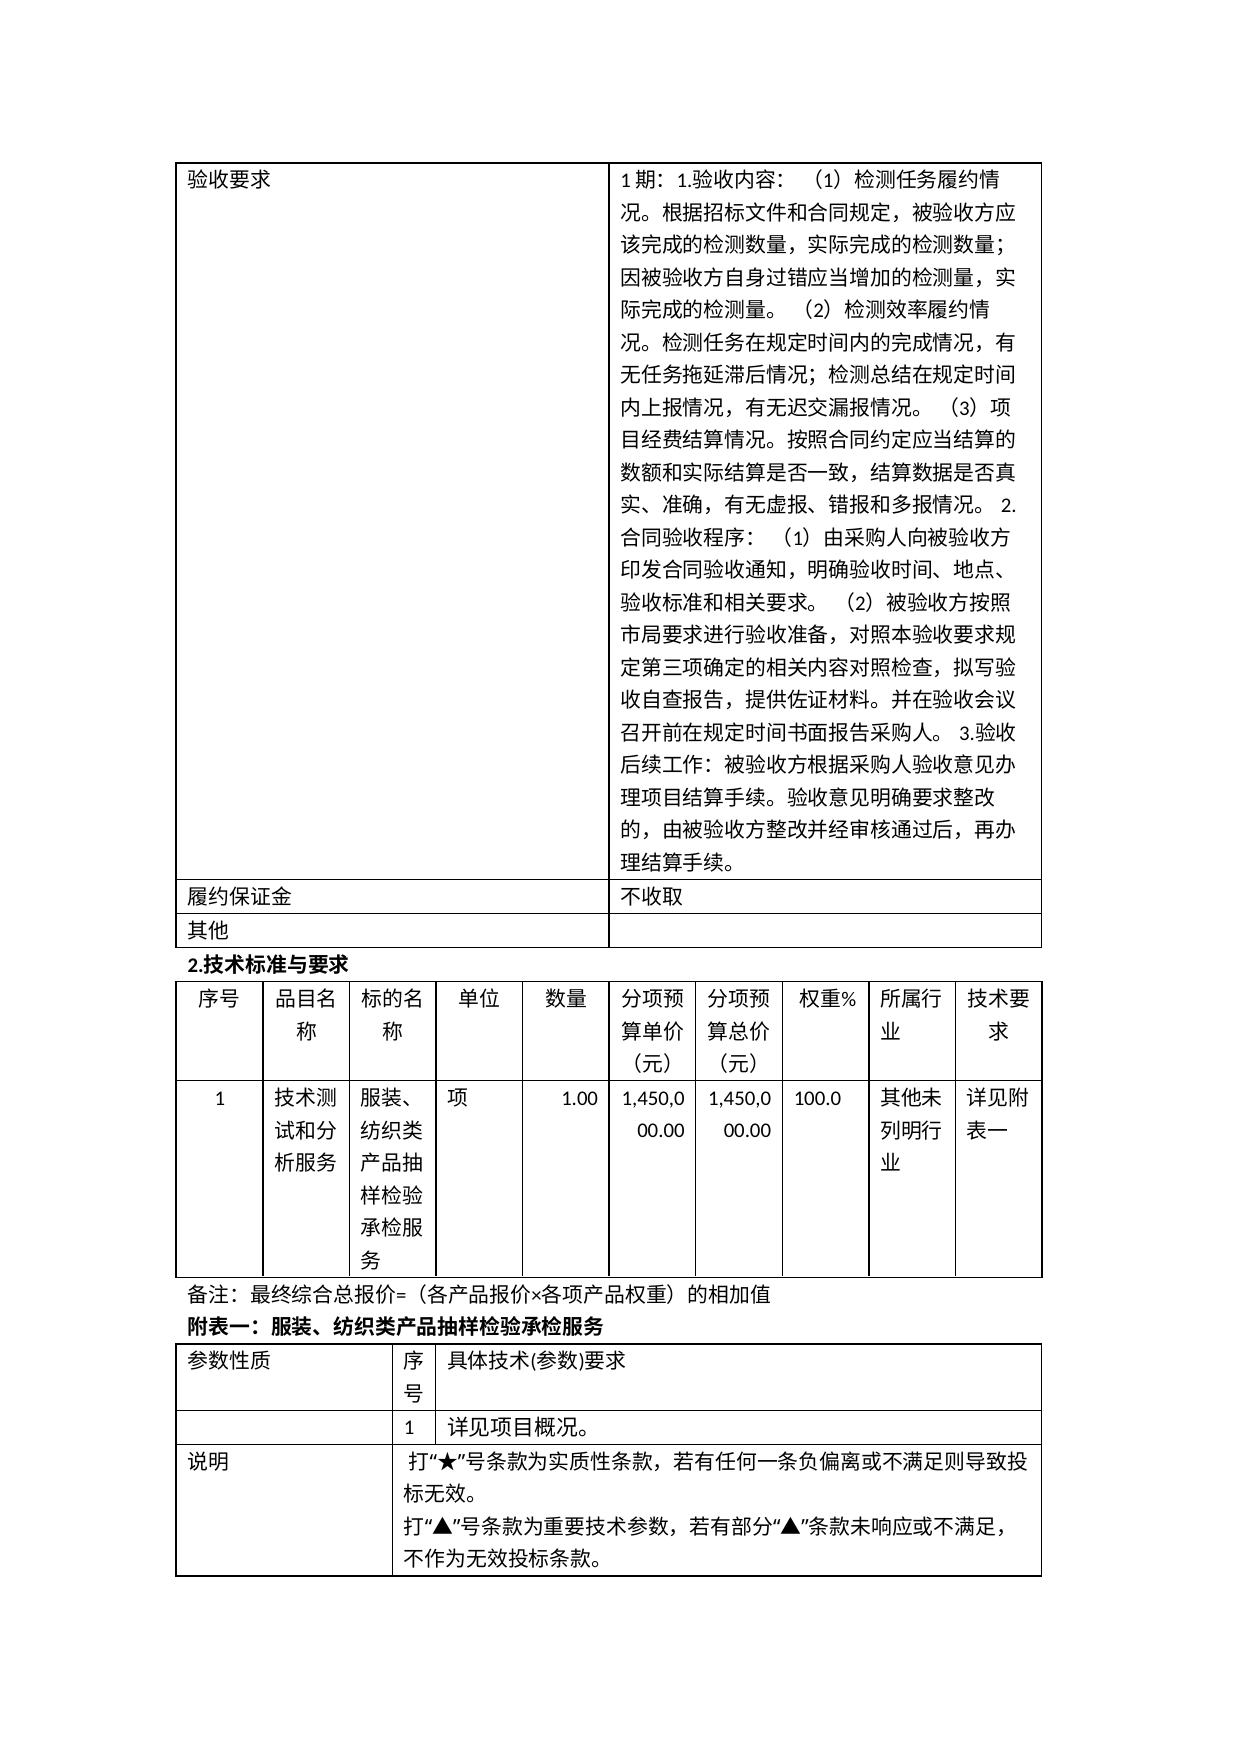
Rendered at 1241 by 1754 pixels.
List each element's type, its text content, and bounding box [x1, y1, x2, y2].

table_header 序号 [177, 982, 262, 1080]
text 2.技术标准与要求 [187, 948, 1053, 981]
table_cell [610, 914, 1041, 947]
table_header 标的名称 [350, 982, 435, 1080]
table_cell 详见项目概况。 [436, 1411, 1041, 1443]
table_header 技术要求 [956, 982, 1041, 1080]
table_cell 100.0 [783, 1081, 868, 1276]
table_cell 1,450,000.00 [696, 1081, 782, 1276]
table_cell 1 [393, 1411, 435, 1443]
table_header 所属行业 [870, 982, 955, 1080]
text 备注：最终综合总报价=（各产品报价×各项产品权重）的相加值 [187, 1278, 1053, 1310]
table_cell 服装、纺织类产品抽样检验承检服务 [350, 1081, 435, 1276]
table_cell 1 [177, 1081, 262, 1276]
table_cell 1期：1.验收内容： （1）检测任务履约情况。根据招标文件和合同规定，被验收方应该完成的检测数量，实际完成的检测数量；因被验收方自身过错应当增加的检测量，实际完成的检测量。 （2）检测效率履约情况。检测任务在规定时间内的完成情况，有无任务拖延滞后情况；检测总结在规定时间内上报情况，有无迟交漏报情况。 （3）项目经费结算情况。按照合同约定应当结算的数额和实际结算是否一致，结算数据是否真实、准确，有无虚报、错报和多报情况。 2.合同验收程序： （1）由采购人向被验收方印发合同验收通知，明确验收时间、地点、验收标准和相关要求。 （2）被验收方按照市局要求进行验收准备，对照本验收要求规定第三项确定的相关内容对照检查，拟写验收自查报告，提供佐证材料。并在验收会议召开前在规定时间书面报告采购人。 3.验收后续工作：被验收方根据采购人验收意见办理项目结算手续。验收意见明确要求整改的，由被验收方整改并经审核通过后，再办理结算手续。 [610, 164, 1041, 878]
table_header 权重% [783, 982, 868, 1080]
table_cell 项 [437, 1081, 522, 1276]
table_header 品目名称 [264, 982, 349, 1080]
table_header 单位 [437, 982, 522, 1080]
table_header 分项预算总价（元） [696, 982, 782, 1080]
table_cell 其他未列明行业 [870, 1081, 955, 1276]
table_cell [177, 1411, 392, 1443]
table_cell 打“★”号条款为实质性条款，若有任何一条负偏离或不满足则导致投标无效。 打“▲”号条款为重要技术参数，若有部分“▲”条款未响应或不满足，不作为无效投标条款。 [393, 1445, 1041, 1575]
table_cell 技术测试和分析服务 [264, 1081, 349, 1276]
table_cell 1.00 [523, 1081, 608, 1276]
table_header 参数性质 [177, 1345, 392, 1409]
table_header 数量 [523, 982, 608, 1080]
table_cell 1,450,000.00 [610, 1081, 695, 1276]
table_cell 详见附表一 [956, 1081, 1041, 1276]
text 附表一：服装、纺织类产品抽样检验承检服务 [187, 1310, 1053, 1343]
table_header 分项预算单价（元） [610, 982, 695, 1080]
table_cell 其他 [177, 914, 608, 947]
table_cell 不收取 [610, 880, 1041, 913]
table_cell 履约保证金 [177, 880, 608, 913]
table_header 序号 [393, 1345, 435, 1409]
table_header 具体技术(参数)要求 [436, 1345, 1041, 1409]
table_cell 验收要求 [177, 164, 608, 878]
table_cell 说明 [177, 1445, 392, 1575]
